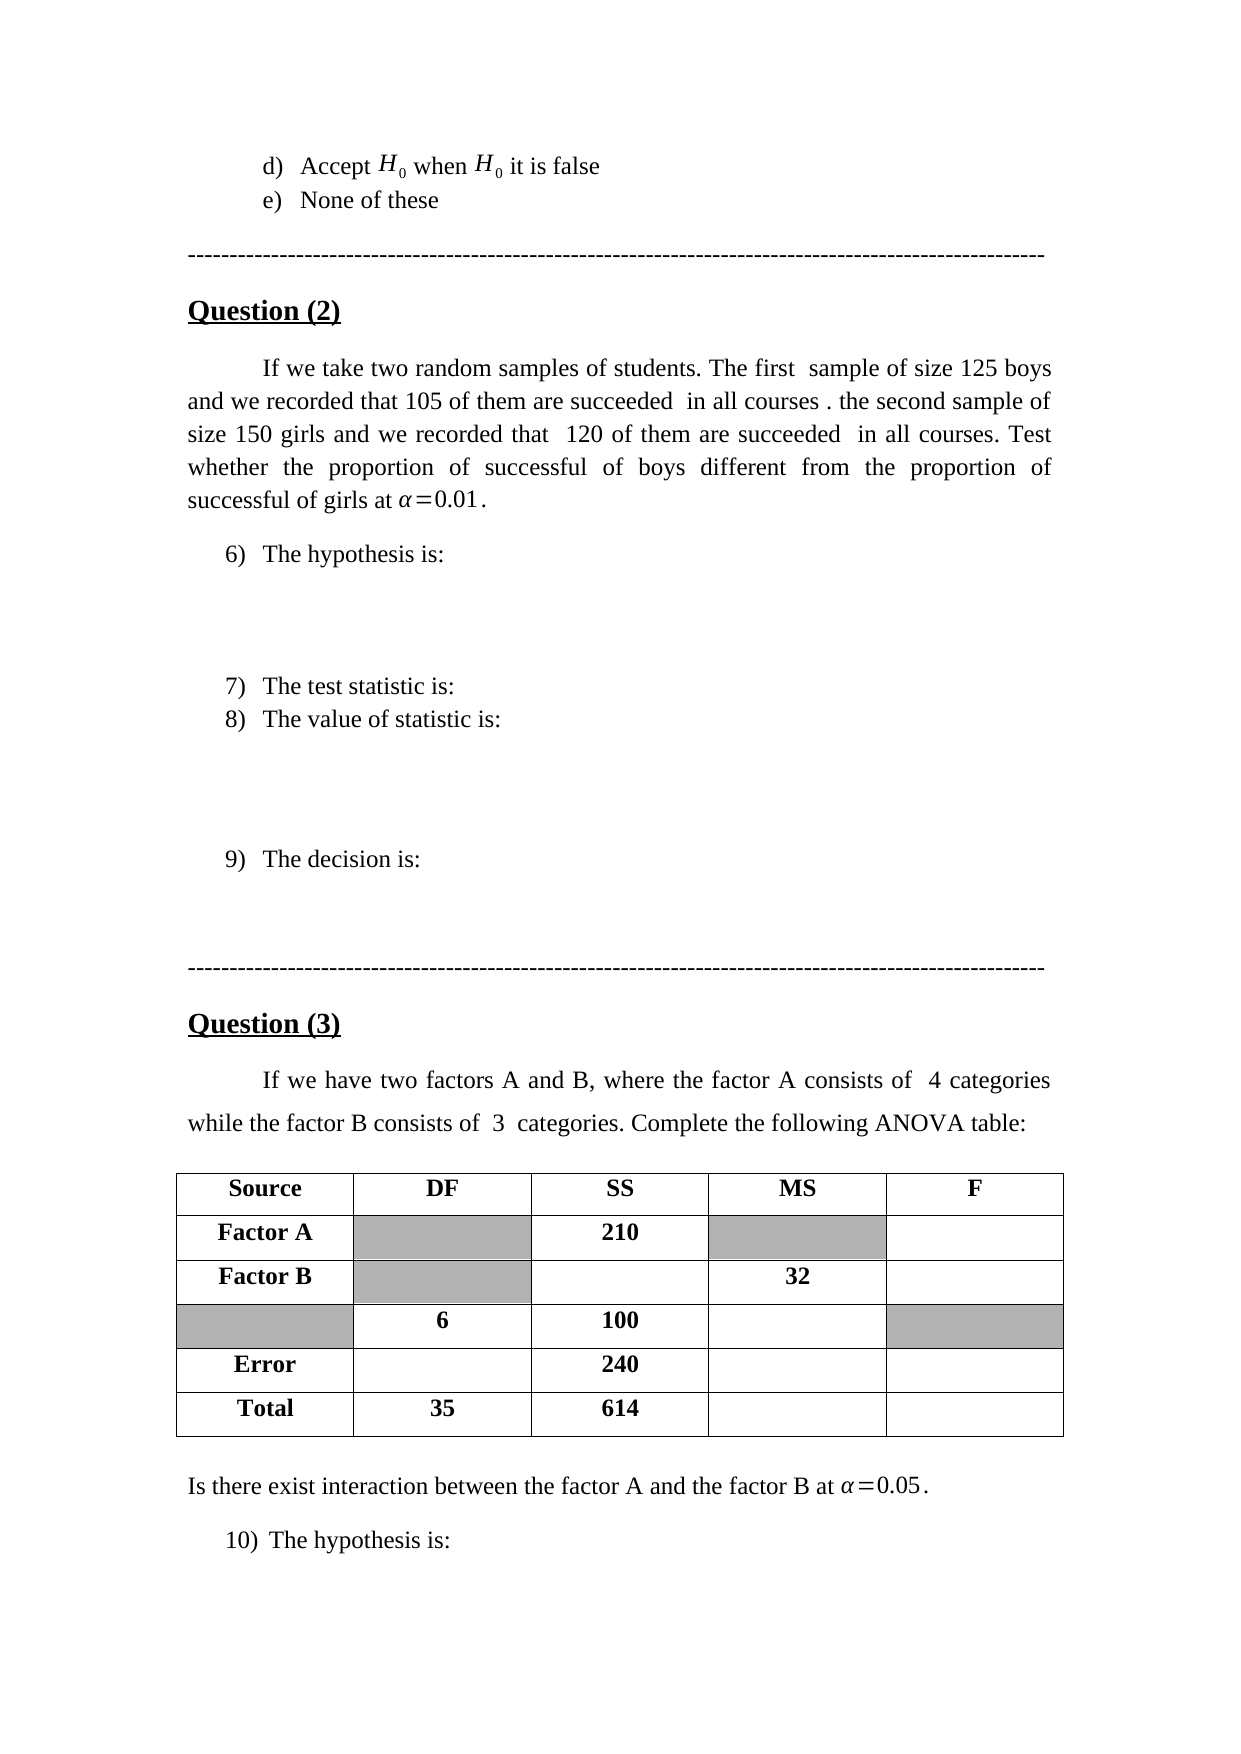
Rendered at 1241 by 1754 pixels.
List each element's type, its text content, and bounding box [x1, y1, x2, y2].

table_cell [887, 1305, 1063, 1348]
table_cell 210 [532, 1216, 708, 1259]
list None of these [262, 186, 1053, 214]
table_cell 100 [532, 1305, 708, 1348]
table_cell [887, 1393, 1063, 1436]
text If we take two random samples of students. The first sample of size 125 boys and we recorded that 105 of them are succeeded in all courses . the second sample of size 150 girls and we recorded that 120 of them are succeeded in all courses. Test whether the proportion of successful of boys different from the proportion of successful of girls at [187, 353, 1053, 513]
table_cell Factor B [177, 1261, 353, 1303]
table_cell Error [177, 1349, 353, 1392]
list The hypothesis is: [225, 1525, 1053, 1554]
table_header Source [177, 1174, 353, 1215]
list Accept when it is false [262, 150, 1053, 181]
text ------------------------------------------------------------------------------------------------------- [187, 239, 1053, 268]
table_cell [354, 1216, 531, 1259]
table_cell [709, 1305, 886, 1348]
table_cell [887, 1349, 1063, 1392]
table_cell [709, 1349, 886, 1392]
table_cell [887, 1216, 1063, 1259]
table_cell [354, 1261, 531, 1303]
text If we have two factors A and B, where the factor A consists of 4 categories while the factor B consists of 3 categories. Complete the following ANOVA table: [187, 1065, 1053, 1137]
table_header MS [709, 1174, 886, 1215]
list The value of statistic is: [225, 704, 1053, 732]
list The test statistic is: [225, 671, 1053, 699]
list The hypothesis is: [225, 539, 1053, 567]
table_cell [354, 1349, 531, 1392]
list The decision is: [225, 844, 1053, 873]
table_cell 614 [532, 1393, 708, 1436]
table_header DF [354, 1174, 531, 1215]
text Is there exist interaction between the factor A and the factor B at [187, 1471, 1053, 1500]
text ------------------------------------------------------------------------------------------------------- [187, 952, 1053, 981]
table_cell [532, 1261, 708, 1303]
table_cell 35 [354, 1393, 531, 1436]
table_cell Total [177, 1393, 353, 1436]
table_header F [887, 1174, 1063, 1215]
table_cell [709, 1216, 886, 1259]
table_header SS [532, 1174, 708, 1215]
text Question (3) [187, 1006, 1053, 1039]
table_cell [177, 1305, 353, 1348]
table_cell 240 [532, 1349, 708, 1392]
table_cell Factor A [177, 1216, 353, 1259]
table_cell 6 [354, 1305, 531, 1348]
text Question (2) [187, 293, 1053, 327]
table_cell [709, 1393, 886, 1436]
table_cell 32 [709, 1261, 886, 1303]
table_cell [887, 1261, 1063, 1303]
